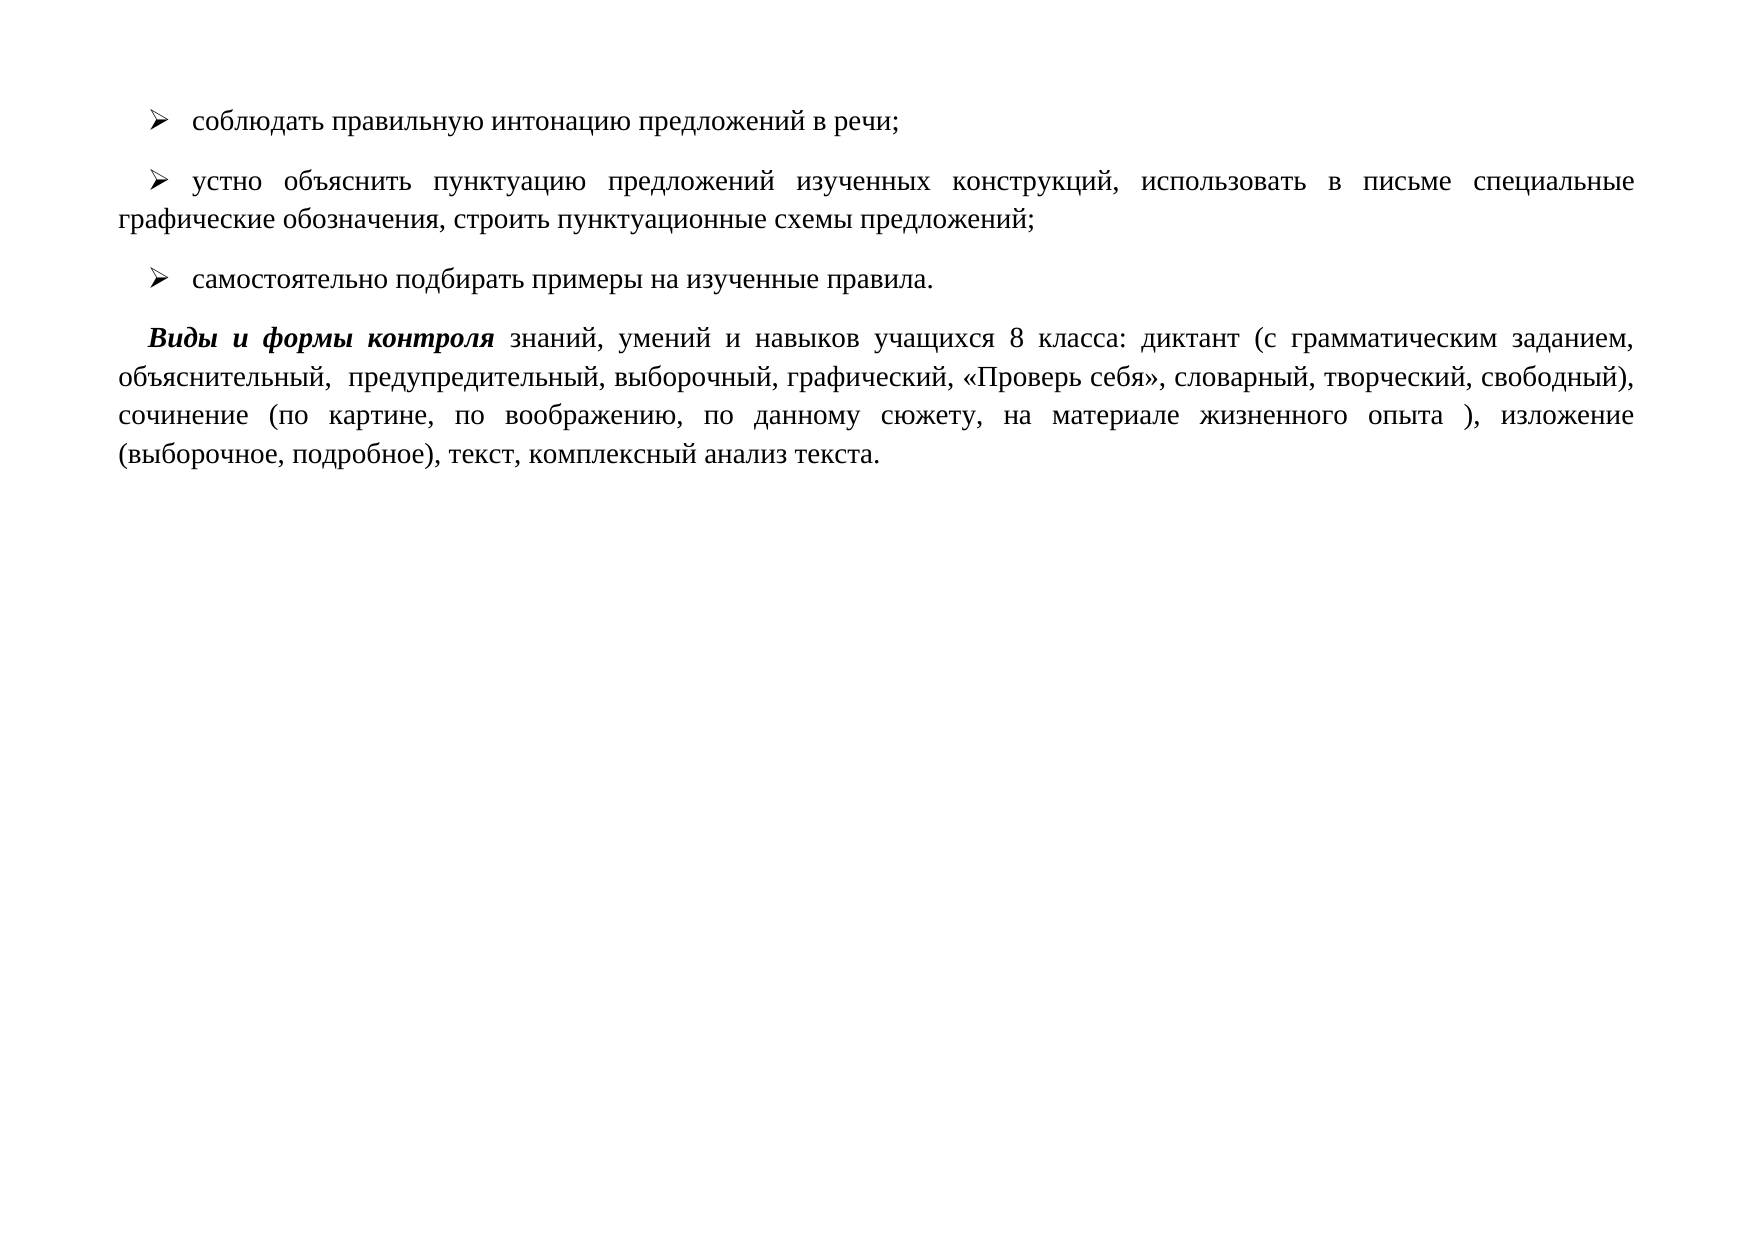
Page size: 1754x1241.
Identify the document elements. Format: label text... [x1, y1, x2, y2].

list соблюдать правильную интонацию предложений в речи; [118, 103, 1636, 137]
text Виды и формы контроля знаний, умений и навыков учащихся 8 класса: диктант (с грамматическим заданием, объяснительный, предупредительный, выборочный, графический, «Проверь себя», словарный, творческий, свободный), сочинение (по картине, по воображению, по данному сюжету, на материале жизненного опыта ), изложение (выборочное, подробное), текст, комплексный анализ текста. [118, 320, 1636, 469]
list самостоятельно подбирать примеры на изученные правила. [118, 261, 1636, 294]
list устно объяснить пунктуацию предложений изученных конструкций, использовать в письме специальные графические обозначения, строить пунктуационные схемы предложений; [118, 163, 1636, 235]
